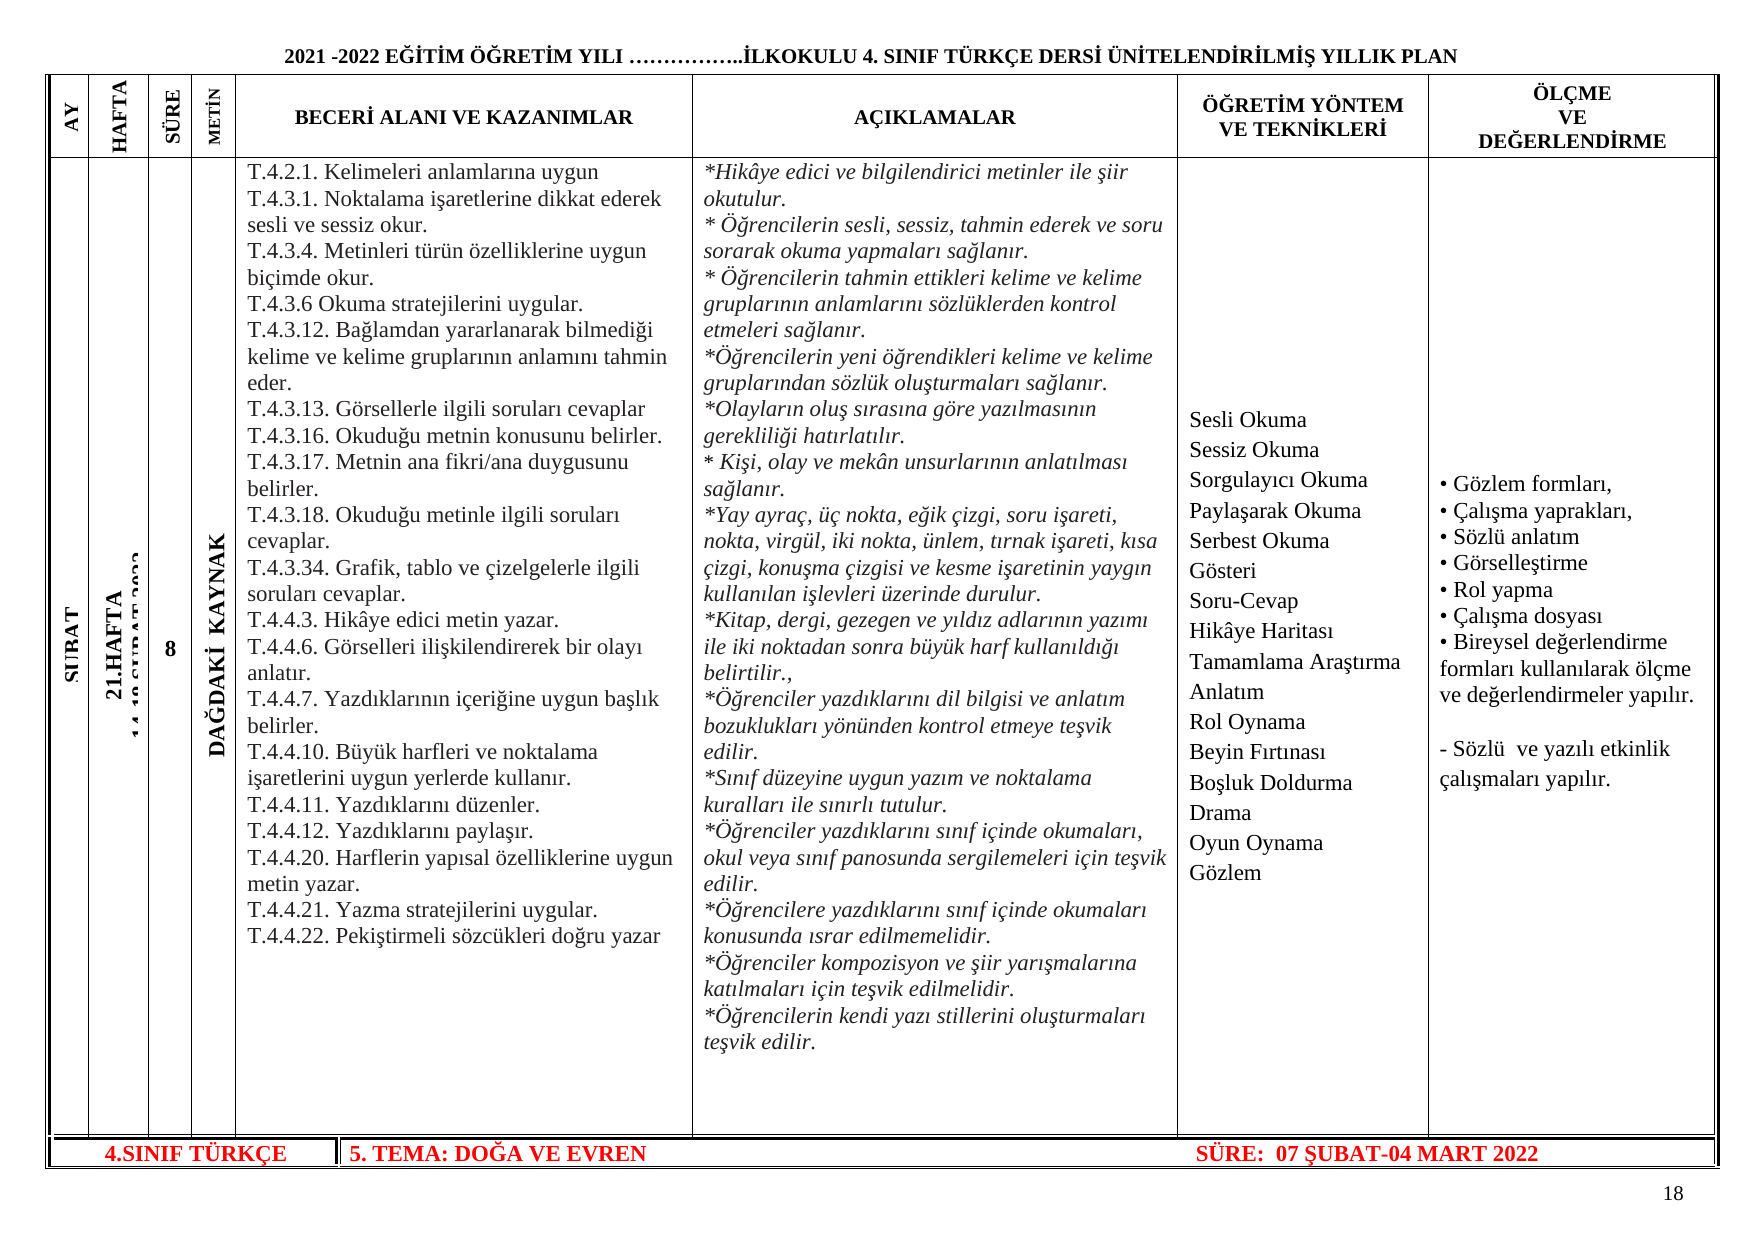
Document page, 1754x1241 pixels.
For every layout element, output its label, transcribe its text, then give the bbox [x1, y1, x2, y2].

table_cell ŞUBAT [51, 158, 88, 1133]
table_cell 4.SINIF TÜRKÇE [48, 1134, 338, 1166]
table_cell T.4.2.1. Kelimeleri anlamlarına uygun T.4.3.1. Noktalama işaretlerine dikkat ederek sesli ve sessiz okur. T.4.3.4. Metinleri türün özelliklerine uygun biçimde okur. T.4.3.6 Okuma stratejilerini uygular. T.4.3.12. Bağlamdan yararlanarak bilmediği kelime ve kelime gruplarının anlamını tahmin eder. T.4.3.13. Görsellerle ilgili soruları cevaplar T.4.3.16. Okuduğu metnin konusunu belirler. T.4.3.17. Metnin ana fikri/ana duygusunu belirler. T.4.3.18. Okuduğu metinle ilgili soruları cevaplar. T.4.3.34. Grafik, tablo ve çizelgelerle ilgili soruları cevaplar. T.4.4.3. Hikâye edici metin yazar. T.4.4.6. Görselleri ilişkilendirerek bir olayı anlatır. T.4.4.7. Yazdıklarının içeriğine uygun başlık belirler. T.4.4.10. Büyük harfleri ve noktalama işaretlerini uygun yerlerde kullanır. T.4.4.11. Yazdıklarını düzenler. T.4.4.12. Yazdıklarını paylaşır. T.4.4.20. Harflerin yapısal özelliklerine uygun metin yazar. T.4.4.21. Yazma stratejilerini uygular. T.4.4.22. Pekiştirmeli sözcükleri doğru yazar [236, 158, 692, 1133]
table_cell BECERİ ALANI VE KAZANIMLAR [236, 75, 692, 157]
table_cell ÖLÇME VE DEĞERLENDİRME [1429, 75, 1714, 157]
table_cell 5. TEMA: DOĞA VE EVREN SÜRE: 07 ŞUBAT-04 MART 2022 [338, 1134, 1717, 1166]
table_cell HAFTA [89, 75, 148, 157]
table_cell ÖĞRETİM YÖNTEM VE TEKNİKLERİ [1178, 75, 1428, 157]
table_cell METİN [192, 75, 235, 157]
table_cell 8 [149, 158, 191, 1133]
table_cell AÇIKLAMALAR [693, 75, 1177, 157]
table_cell AY [51, 75, 88, 157]
table_cell DAĞDAKİ KAYNAK [192, 158, 235, 1133]
table_cell SÜRE [149, 75, 191, 157]
table_cell *Hikâye edici ve bilgilendirici metinler ile şiir okutulur. * Öğrencilerin sesli, sessiz, tahmin ederek ve soru sorarak okuma yapmaları sağlanır. * Öğrencilerin tahmin ettikleri kelime ve kelime gruplarının anlamlarını sözlüklerden kontrol etmeleri sağlanır. *Öğrencilerin yeni öğrendikleri kelime ve kelime gruplarından sözlük oluşturmaları sağlanır. *Olayların oluş sırasına göre yazılmasının gerekliliği hatırlatılır. * Kişi, olay ve mekân unsurlarının anlatılması sağlanır. *Yay ayraç, üç nokta, eğik çizgi, soru işareti, nokta, virgül, iki nokta, ünlem, tırnak işareti, kısa çizgi, konuşma çizgisi ve kesme işaretinin yaygın kullanılan işlevleri üzerinde durulur. *Kitap, dergi, gezegen ve yıldız adlarının yazımı ile iki noktadan sonra büyük harf kullanıldığı belirtilir., *Öğrenciler yazdıklarını dil bilgisi ve anlatım bozuklukları yönünden kontrol etmeye teşvik edilir. *Sınıf düzeyine uygun yazım ve noktalama kuralları ile sınırlı tutulur. *Öğrenciler yazdıklarını sınıf içinde okumaları, okul veya sınıf panosunda sergilemeleri için teşvik edilir. *Öğrencilere yazdıklarını sınıf içinde okumaları konusunda ısrar edilmemelidir. *Öğrenciler kompozisyon ve şiir yarışmalarına katılmaları için teşvik edilmelidir. *Öğrencilerin kendi yazı stillerini oluşturmaları teşvik edilir. [693, 158, 1177, 1133]
table_cell 21.HAFTA 14-18 ŞUBAT 2022 23-27 ARALIK 2019 [89, 158, 148, 1133]
